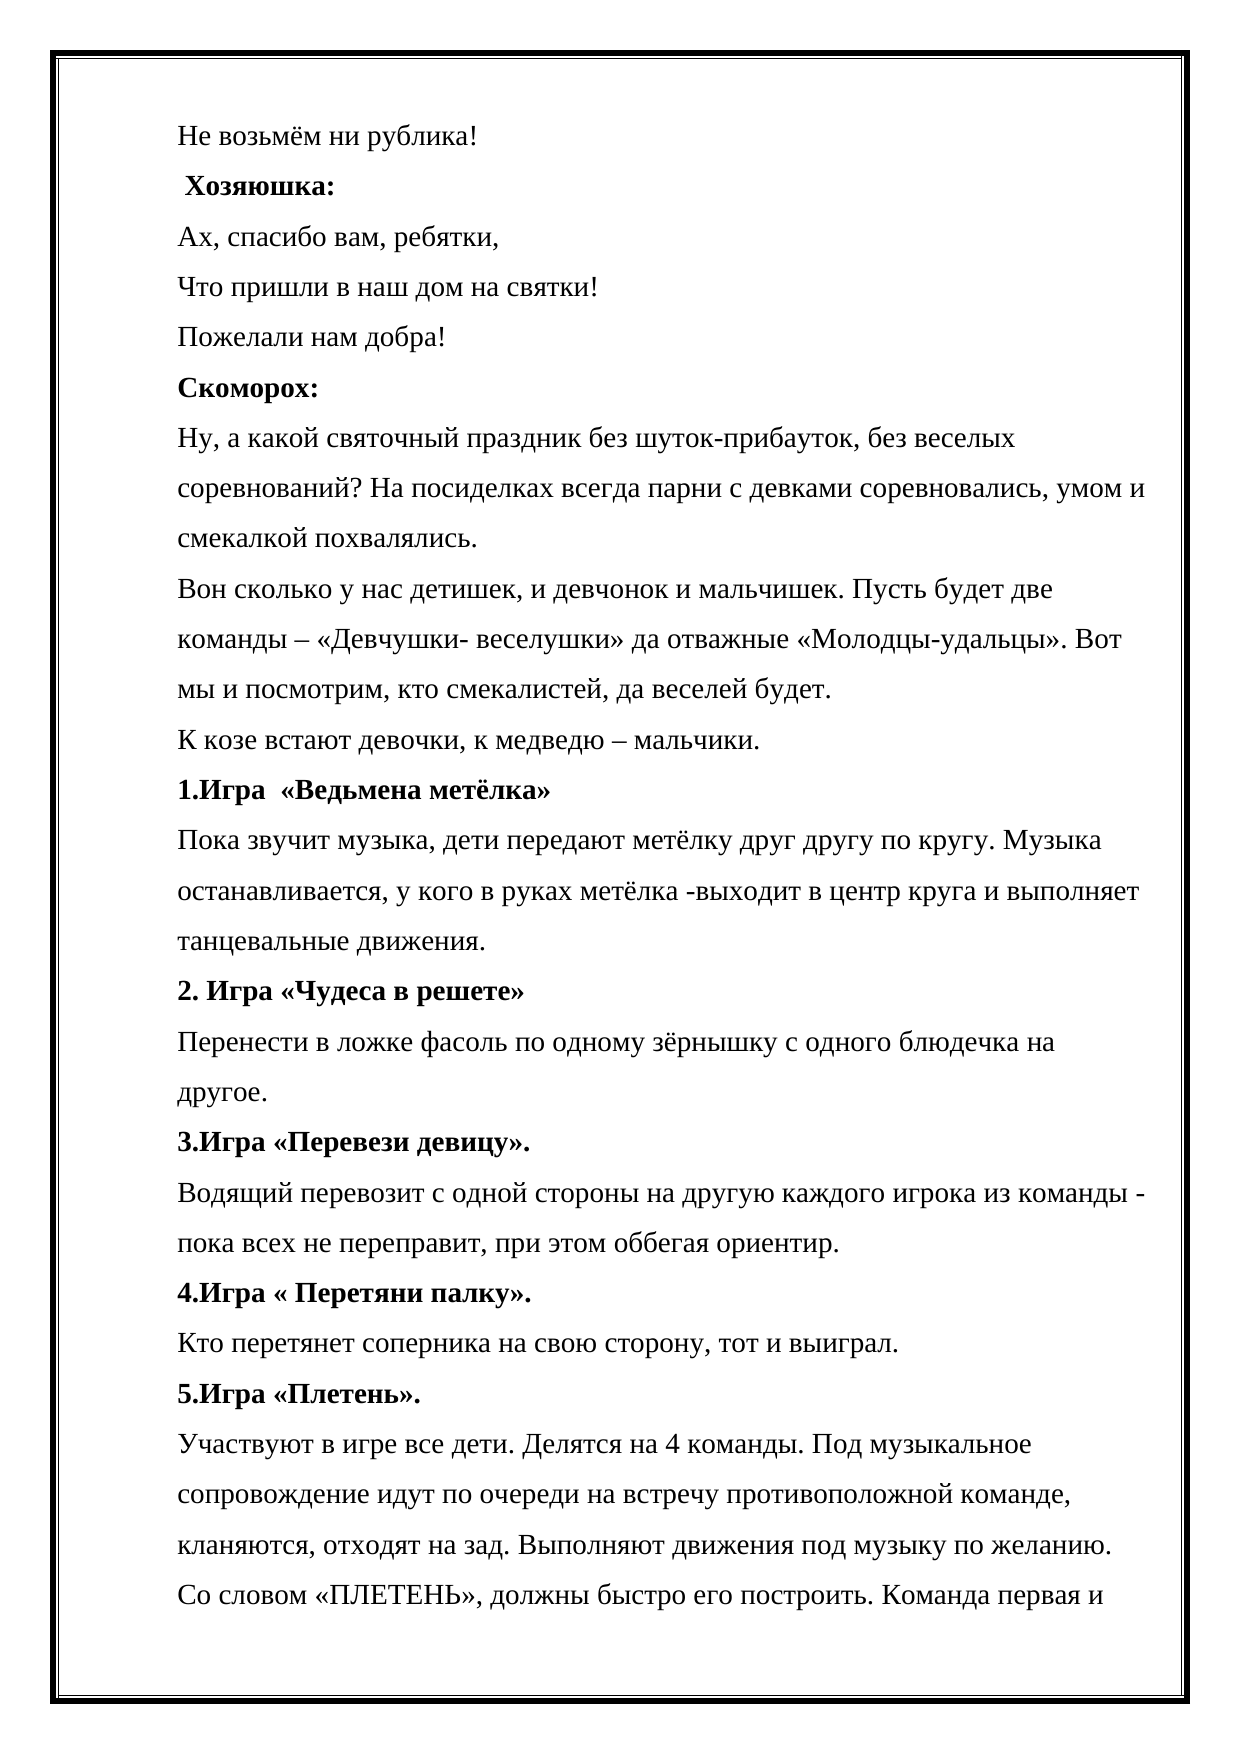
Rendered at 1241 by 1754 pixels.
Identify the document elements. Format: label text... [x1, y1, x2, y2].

text Перенести в ложке фасоль по одному зёрнышку с одного блюдечка на другое. [177, 1024, 1152, 1108]
text Пока звучит музыка, дети передают метёлку друг другу по кругу. Музыка останавливается, у кого в руках метёлка -выходит в центр круга и выполняет танцевальные движения. [177, 822, 1152, 957]
text К козе встают девочки, к медведю – мальчики. [177, 722, 1152, 755]
text Кто перетянет соперника на свою сторону, тот и выиграл. 5.Игра «Плетень». [177, 1326, 1152, 1409]
text Водящий перевозит с одной стороны на другую каждого игрока из команды -пока всех не переправит, при этом оббегая ориентир. 4.Игра « Перетяни палку». [177, 1175, 1152, 1309]
text 1.Игра «Ведьмена метёлка» [177, 772, 1152, 806]
text 2. Игра «Чудеса в решете» [177, 973, 1152, 1007]
text Скоморох: Ну, а какой святочный праздник без шуток-прибауток, без веселых соревнований? На посиделках всегда парни с девками соревновались, умом и смекалкой похвалялись. Вон сколько у нас детишек, и девчонок и мальчишек. Пусть будет две команды – «Девчушки- веселушки» да отважные «Молодцы-удальцы». Вот мы и посмотрим, кто смекалистей, да веселей будет. [177, 370, 1152, 705]
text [177, 1426, 1152, 1611]
text 3.Игра «Перевези девицу». [177, 1124, 1152, 1158]
text Не возьмём ни рублика! Хозяюшка: Ах, спасибо вам, ребятки, Что пришли в наш дом на святки! Пожелали нам добра! [177, 118, 1152, 353]
